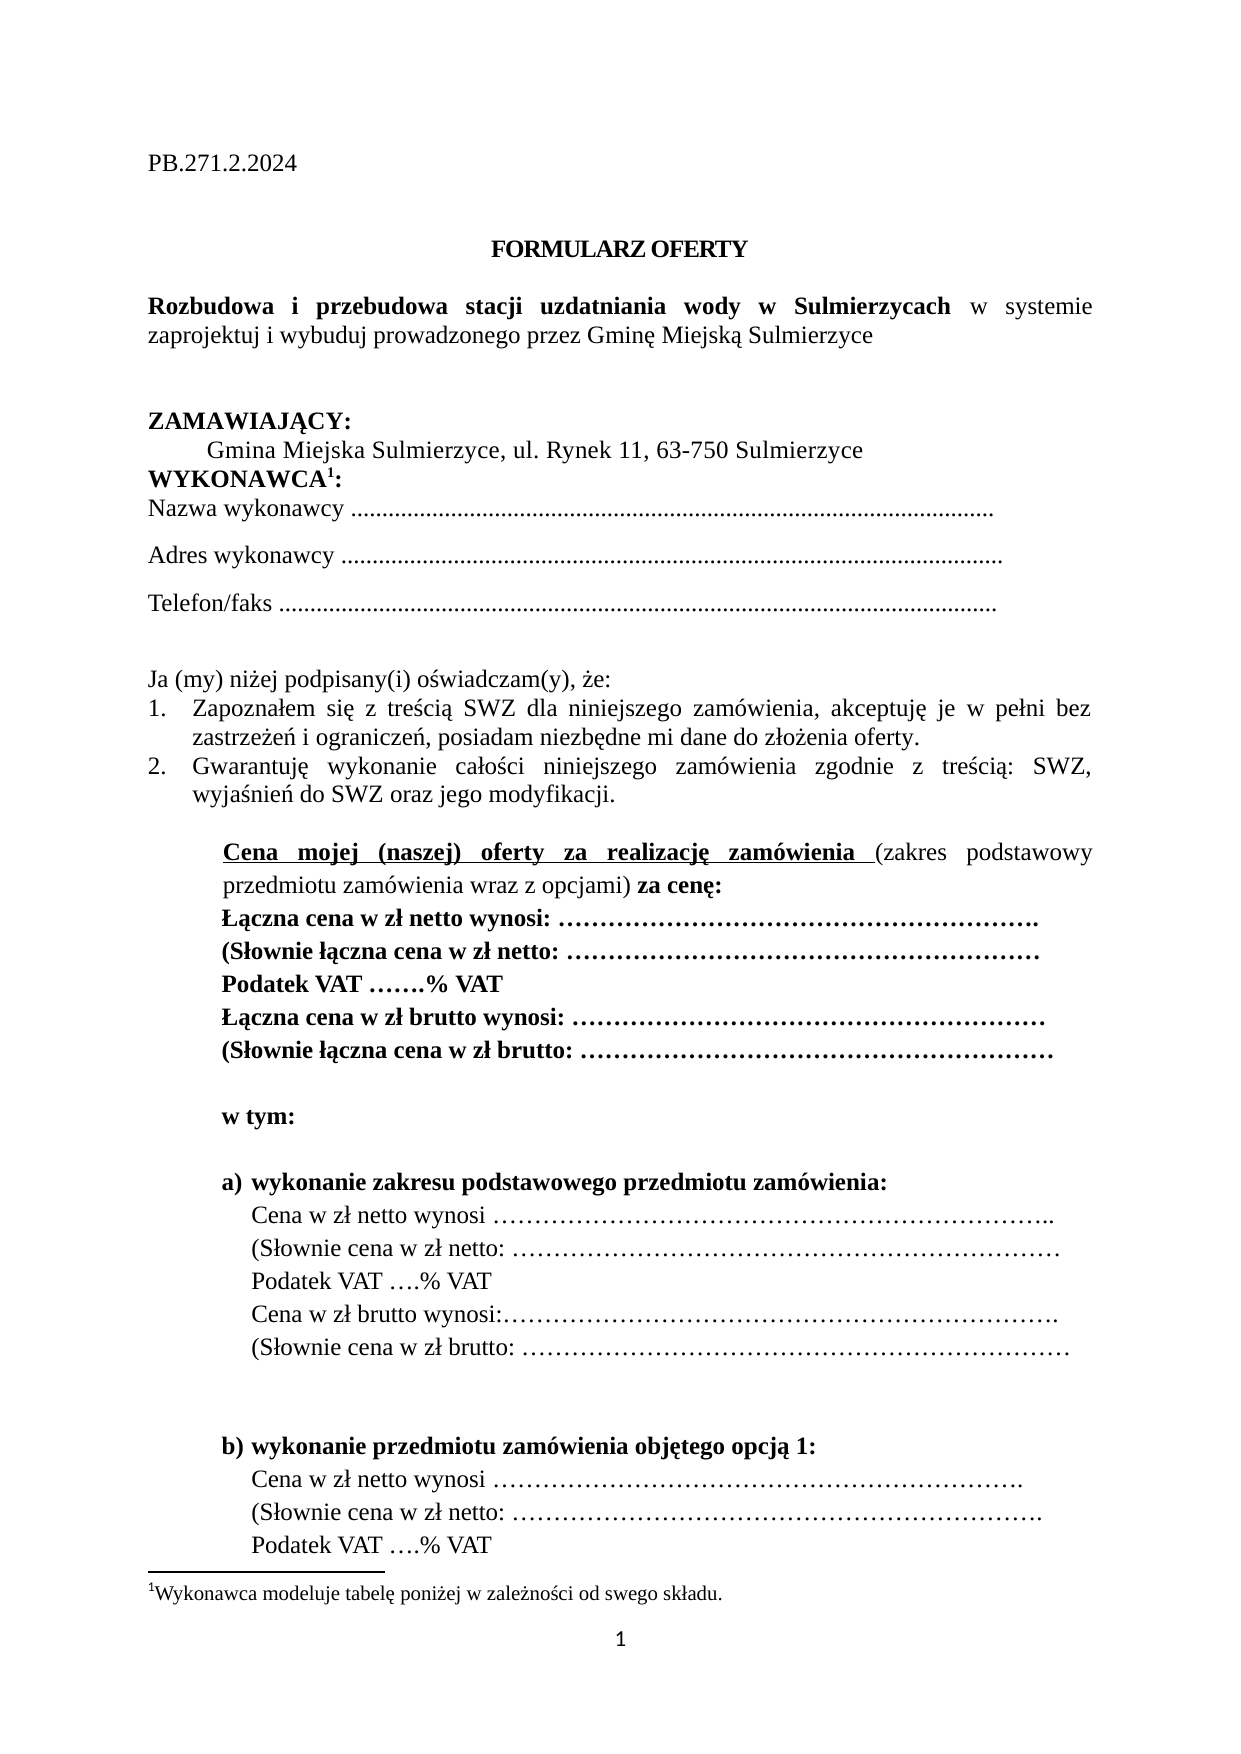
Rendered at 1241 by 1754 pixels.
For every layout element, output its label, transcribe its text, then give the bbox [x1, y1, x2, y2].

text Adres wykonawcy .......................................................................................................... [148, 540, 1093, 569]
text FORMULARZ OFERTY [148, 234, 1093, 263]
text Podatek VAT …….% VAT [148, 969, 1093, 998]
text Telefon/faks ................................................................................................................... [148, 588, 1093, 617]
text PB.271.2.2024 [148, 148, 1093, 176]
list (Słownie cena w zł brutto: ………………………………………………………… [251, 1332, 1093, 1361]
list (Słownie cena w zł netto: ………………………………………………………. [251, 1497, 1093, 1526]
text Nazwa wykonawcy ....................................................................................................... [148, 493, 1093, 521]
list Cena w zł netto wynosi ………………………………………………………. [251, 1464, 1093, 1493]
list (Słownie cena w zł netto: ………………………………………………………… [251, 1233, 1093, 1262]
text Łączna cena w zł brutto wynosi: ………………………………………………… [148, 1002, 1093, 1031]
list Podatek VAT ….% VAT [251, 1266, 1093, 1295]
text Ja (my) niżej podpisany(i) oświadczam(y), że: [148, 664, 1093, 693]
text Rozbudowa i przebudowa stacji uzdatniania wody w Sulmierzycach w systemie zaprojektuj i wybuduj prowadzonego przez Gminę Miejską Sulmierzyce [148, 291, 1093, 349]
text ZAMAWIAJĄCY: [148, 406, 1093, 435]
list Zapoznałem się z treścią SWZ dla niniejszego zamówienia, akceptuję je w pełni bez zastrzeżeń i ograniczeń, posiadam niezbędne mi dane do złożenia oferty. [148, 693, 1093, 751]
list Podatek VAT ….% VAT [251, 1530, 1093, 1559]
text Cena mojej (naszej) oferty za realizację zamówienia (zakres podstawowy przedmiotu zamówienia wraz z opcjami) za cenę: [223, 837, 1093, 899]
list Cena w zł brutto wynosi:…………………………………………………………. [251, 1299, 1093, 1328]
text WYKONAWCA: [148, 464, 1093, 493]
text (Słownie łączna cena w zł brutto: ………………………………………………… [148, 1035, 1093, 1064]
text Łączna cena w zł netto wynosi: …………………………………………………. [148, 903, 1093, 932]
list Gwarantuję wykonanie całości niniejszego zamówienia zgodnie z treścią: SWZ, wyjaśnień do SWZ oraz jego modyfikacji. [148, 751, 1093, 808]
text w tym: [148, 1101, 1093, 1130]
list wykonanie zakresu podstawowego przedmiotu zamówienia: [221, 1167, 1093, 1196]
text Gmina Miejska Sulmierzyce, ul. Rynek 11, 63-750 Sulmierzyce [148, 435, 1093, 464]
list Cena w zł netto wynosi ………………………………………………………….. [251, 1200, 1093, 1229]
text (Słownie łączna cena w zł netto: ………………………………………………… [148, 936, 1093, 965]
list wykonanie przedmiotu zamówienia objętego opcją 1: [221, 1431, 1093, 1460]
